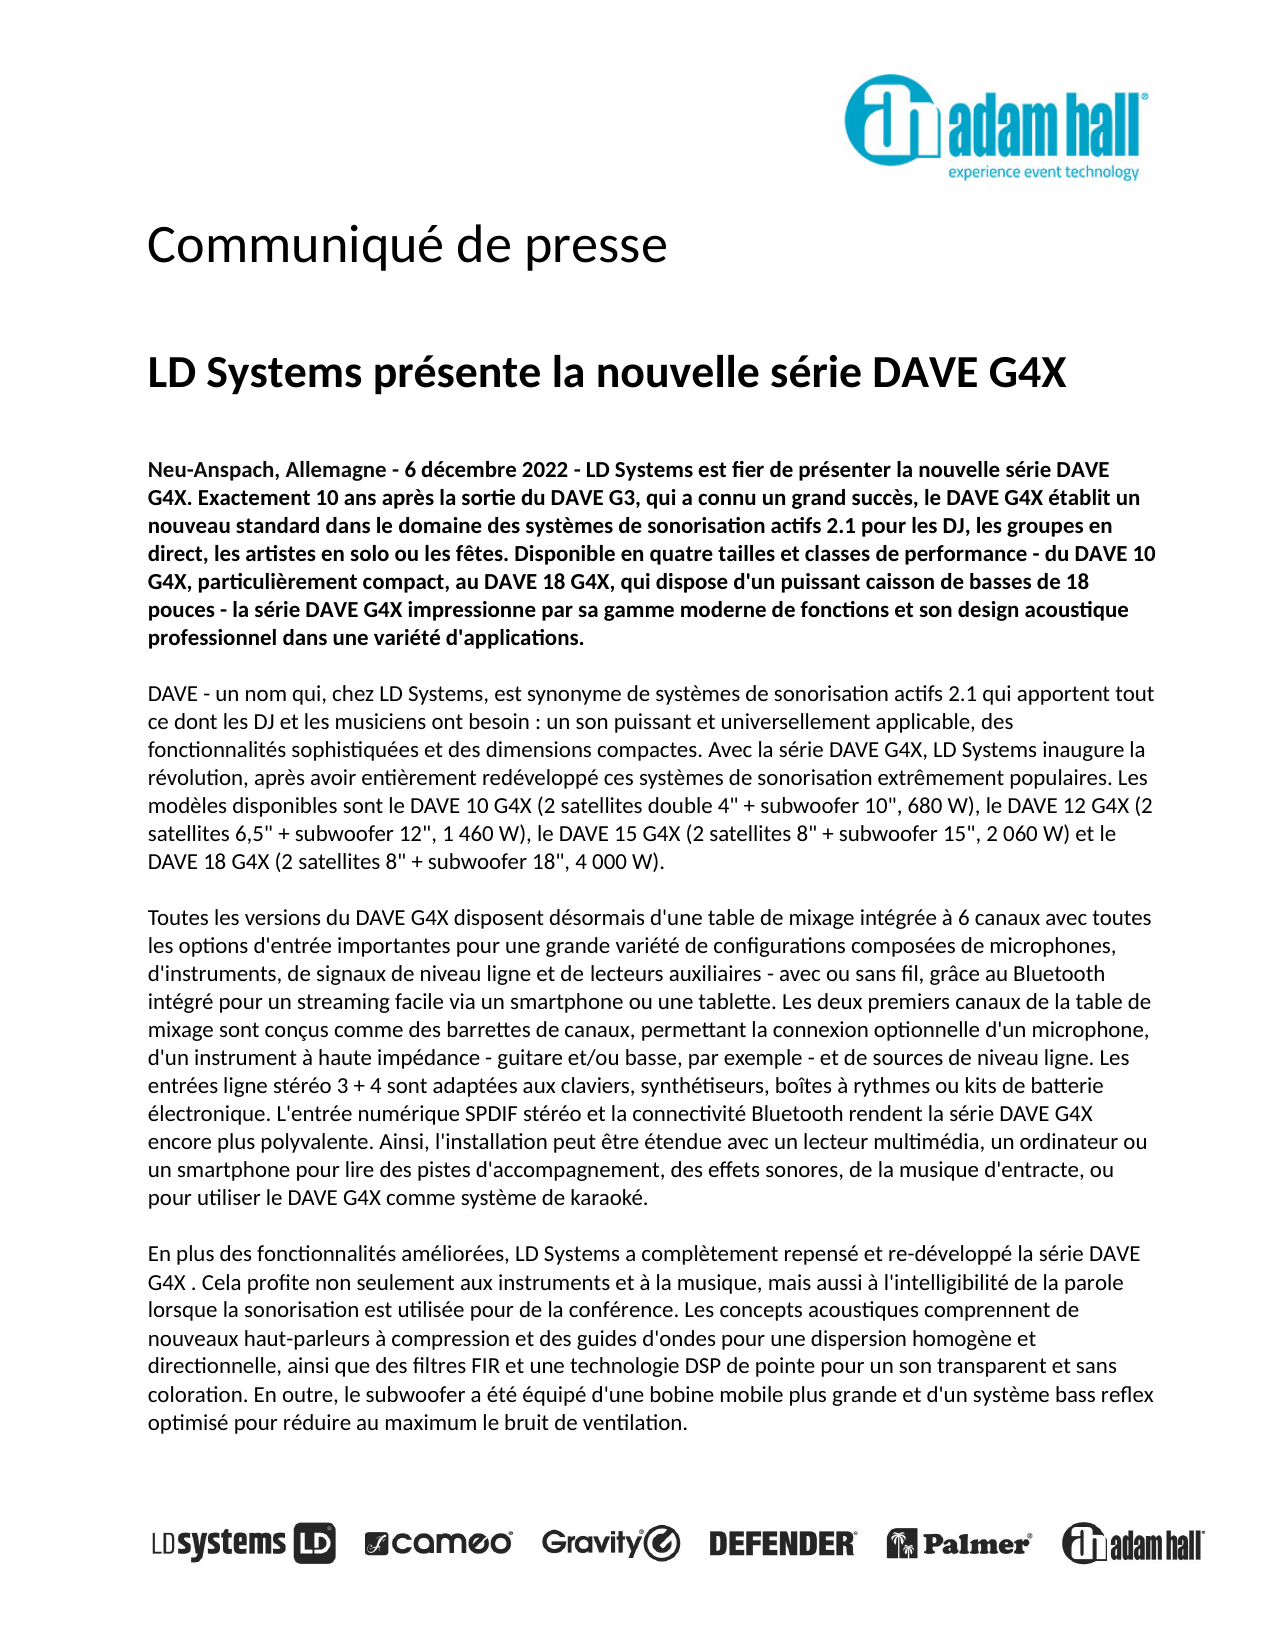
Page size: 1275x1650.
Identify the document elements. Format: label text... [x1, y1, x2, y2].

picture [147, 1510, 1208, 1576]
text Neu-Anspach, Allemagne - 6 décembre 2022 - LD Systems est fier de présenter la nouvelle série DAVE G4X. Exactement 10 ans après la sortie du DAVE G3, qui a connu un grand succès, le DAVE G4X établit un nouveau standard dans le domaine des systèmes de sonorisation actifs 2.1 pour les DJ, les groupes en direct, les artistes en solo ou les fêtes. Disponible en quatre tailles et classes de performance - du DAVE 10 G4X, particulièrement compact, au DAVE 18 G4X, qui dispose d'un puissant caisson de basses de 18 pouces - la série DAVE G4X impressionne par sa gamme moderne de fonctions et son design acoustique professionnel dans une variété d'applications. [148, 455, 1158, 651]
text DAVE - un nom qui, chez LD Systems, est synonyme de systèmes de sonorisation actifs 2.1 qui apportent tout ce dont les DJ et les musiciens ont besoin : un son puissant et universellement applicable, des fonctionnalités sophistiquées et des dimensions compactes. Avec la série DAVE G4X, LD Systems inaugure la révolution, après avoir entièrement redéveloppé ces systèmes de sonorisation extrêmement populaires. Les modèles disponibles sont le DAVE 10 G4X (2 satellites double 4" + subwoofer 10", 680 W), le DAVE 12 G4X (2 satellites 6,5" + subwoofer 12", 1 460 W), le DAVE 15 G4X (2 satellites 8" + subwoofer 15", 2 060 W) et le DAVE 18 G4X (2 satellites 8" + subwoofer 18", 4 000 W). [148, 679, 1158, 875]
text LD Systems présente la nouvelle série DAVE G4X [148, 343, 1158, 399]
text Communiqué de presse [148, 210, 1158, 276]
picture [835, 73, 1158, 182]
text En plus des fonctionnalités améliorées, LD Systems a complètement repensé et re-développé la série DAVE G4X . Cela profite non seulement aux instruments et à la musique, mais aussi à l'intelligibilité de la parole lorsque la sonorisation est utilisée pour de la conférence. Les concepts acoustiques comprennent de nouveaux haut-parleurs à compression et des guides d'ondes pour une dispersion homogène et directionnelle, ainsi que des filtres FIR et une technologie DSP de pointe pour un son transparent et sans coloration. En outre, le subwoofer a été équipé d'une bobine mobile plus grande et d'un système bass reflex optimisé pour réduire au maximum le bruit de ventilation. [148, 1239, 1158, 1436]
text Toutes les versions du DAVE G4X disposent désormais d'une table de mixage intégrée à 6 canaux avec toutes les options d'entrée importantes pour une grande variété de configurations composées de microphones, d'instruments, de signaux de niveau ligne et de lecteurs auxiliaires - avec ou sans fil, grâce au Bluetooth intégré pour un streaming facile via un smartphone ou une tablette. Les deux premiers canaux de la table de mixage sont conçus comme des barrettes de canaux, permettant la connexion optionnelle d'un microphone, d'un instrument à haute impédance - guitare et/ou basse, par exemple - et de sources de niveau ligne. Les entrées ligne stéréo 3 + 4 sont adaptées aux claviers, synthétiseurs, boîtes à rythmes ou kits de batterie électronique. L'entrée numérique SPDIF stéréo et la connectivité Bluetooth rendent la série DAVE G4X encore plus polyvalente. Ainsi, l'installation peut être étendue avec un lecteur multimédia, un ordinateur ou un smartphone pour lire des pistes d'accompagnement, des effets sonores, de la musique d'entracte, ou pour utiliser le DAVE G4X comme système de karaoké. [148, 903, 1158, 1212]
